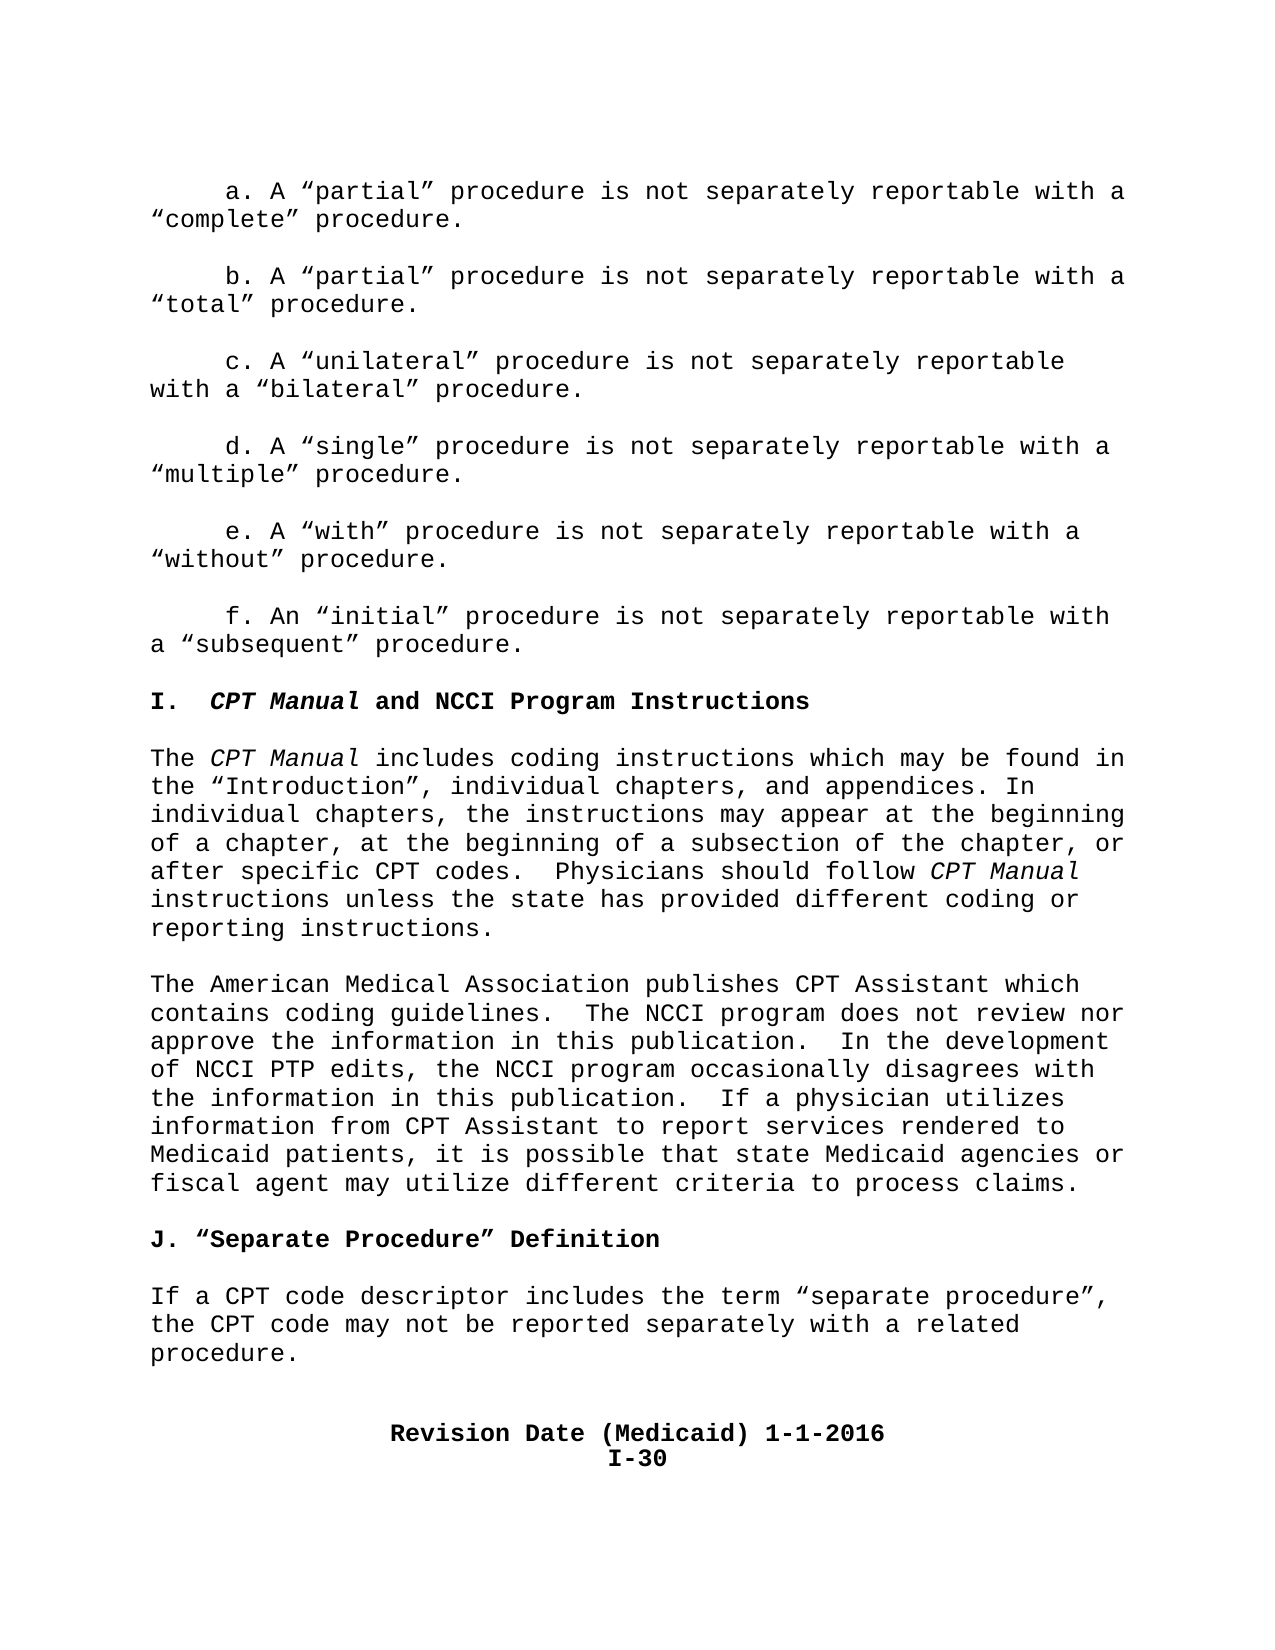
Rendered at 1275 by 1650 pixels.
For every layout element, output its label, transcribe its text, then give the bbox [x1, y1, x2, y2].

text a. A “partial” procedure is not separately reportable with a “complete” procedure. [150, 179, 1125, 235]
text The American Medical Association publishes CPT Assistant which contains coding guidelines. The NCCI program does not review nor approve the information in this publication. In the development of NCCI PTP edits, the NCCI program occasionally disagrees with the information in this publication. If a physician utilizes information from CPT Assistant to report services rendered to Medicaid patients, it is possible that state Medicaid agencies or fiscal agent may utilize different criteria to process claims. [150, 972, 1125, 1199]
text b. A “partial” procedure is not separately reportable with a “total” procedure. [150, 264, 1125, 320]
text If a CPT code descriptor includes the term “separate procedure”, the CPT code may not be reported separately with a related procedure. [150, 1284, 1125, 1369]
text d. A “single” procedure is not separately reportable with a “multiple” procedure. [150, 434, 1125, 490]
text The CPT Manual includes coding instructions which may be found in the “Introduction”, individual chapters, and appendices. In individual chapters, the instructions may appear at the beginning of a chapter, at the beginning of a subsection of the chapter, or after specific CPT codes. Physicians should follow CPT Manual instructions unless the state has provided different coding or reporting instructions. [150, 745, 1125, 944]
text J. “Separate Procedure” Definition [150, 1227, 1125, 1255]
text e. A “with” procedure is not separately reportable with a “without” procedure. [150, 519, 1125, 575]
text f. An “initial” procedure is not separately reportable with a “subsequent” procedure. [150, 604, 1125, 660]
text I. CPT Manual and NCCI Program Instructions [150, 689, 1125, 717]
text c. A “unilateral” procedure is not separately reportable with a “bilateral” procedure. [150, 349, 1125, 405]
